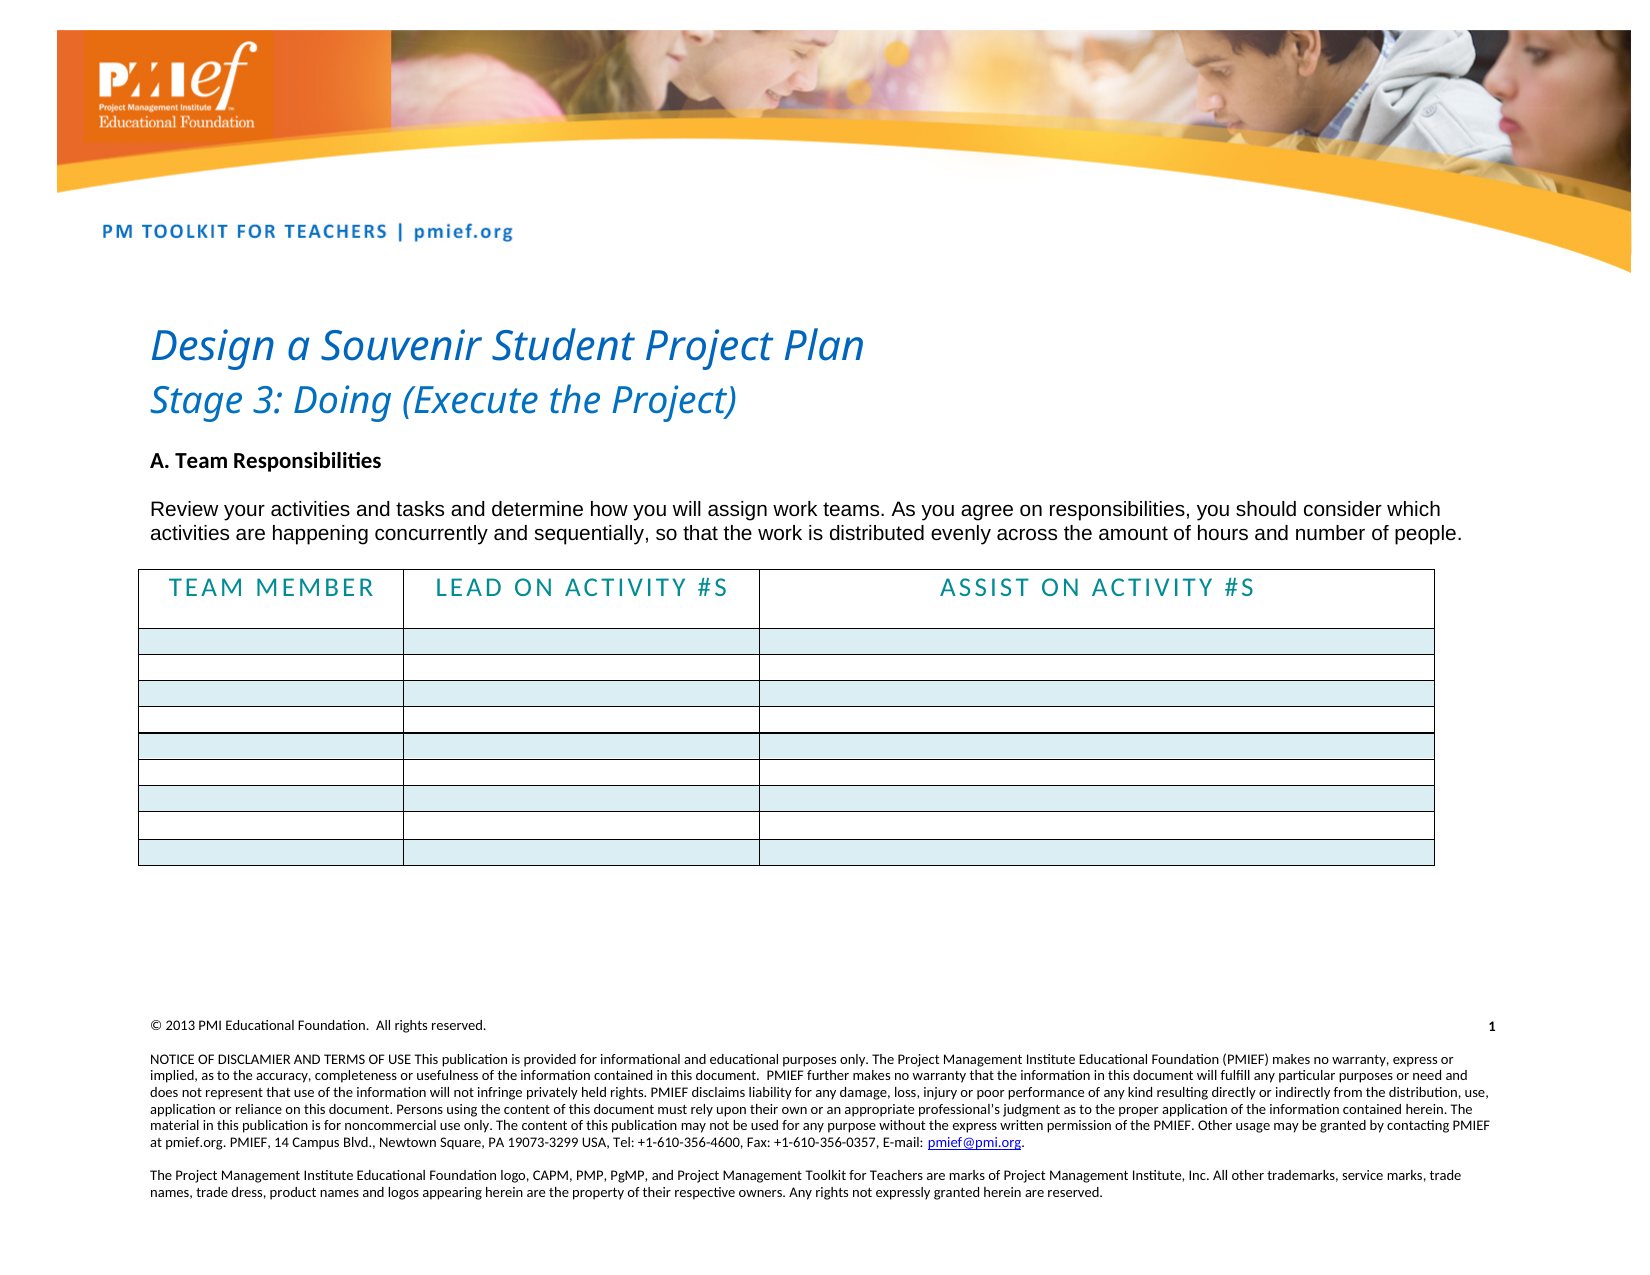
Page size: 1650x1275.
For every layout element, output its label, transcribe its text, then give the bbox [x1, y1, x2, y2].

table_cell [404, 840, 759, 865]
table_cell [404, 681, 759, 706]
table_header Team Member [139, 570, 403, 628]
table_cell [760, 681, 1434, 706]
text Review your activities and tasks and determine how you will assign work teams. As you agree on responsibilities, you should consider which activities are happening concurrently and sequentially, so that the work is distributed evenly across the amount of hours and number of people. [150, 497, 1500, 545]
table_cell [139, 760, 403, 784]
table_cell [760, 734, 1434, 758]
table_cell [404, 707, 759, 732]
table_cell [404, 629, 759, 654]
table_cell [404, 760, 759, 784]
table_cell [139, 786, 403, 811]
table_cell [760, 812, 1434, 839]
table_cell [760, 786, 1434, 811]
table_cell [139, 629, 403, 654]
picture [17, 0, 1650, 289]
table_cell [760, 655, 1434, 680]
table_cell [139, 707, 403, 732]
subtitle Stage 3: Doing (Execute the Project) [150, 373, 1500, 424]
table_cell [139, 655, 403, 680]
table_cell [760, 629, 1434, 654]
table_header Lead on Activity #s [404, 570, 759, 628]
table_cell [139, 681, 403, 706]
table_cell [404, 786, 759, 811]
table_cell [139, 812, 403, 839]
table_cell [404, 812, 759, 839]
table_cell [404, 734, 759, 758]
subtitle Design a Souvenir Student Project Plan [150, 316, 1500, 373]
table_header Assist on Activity #s [760, 570, 1434, 628]
text A. Team Responsibilities [150, 448, 1500, 473]
table_cell [760, 840, 1434, 865]
table_cell [760, 760, 1434, 784]
table_cell [139, 840, 403, 865]
table_cell [139, 734, 403, 758]
table_cell [404, 655, 759, 680]
table_cell [760, 707, 1434, 732]
